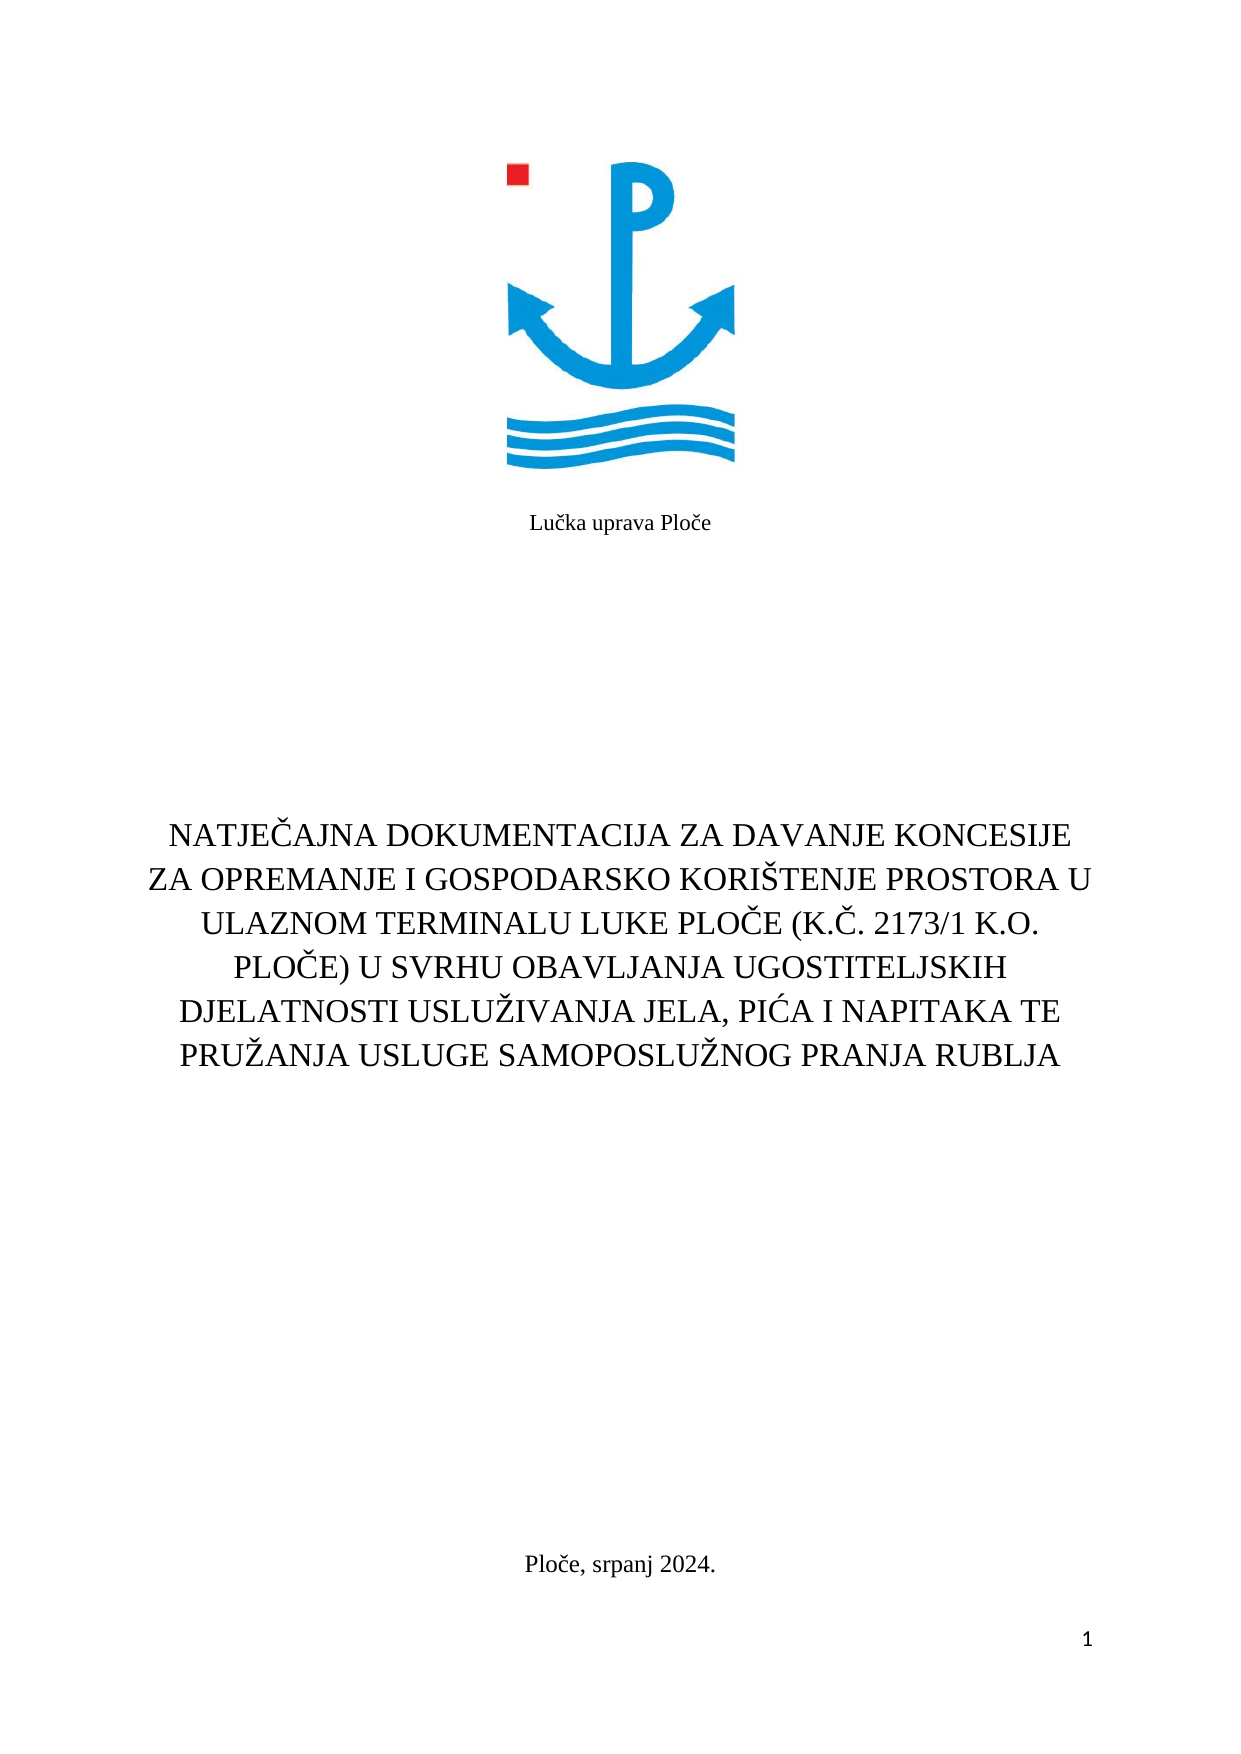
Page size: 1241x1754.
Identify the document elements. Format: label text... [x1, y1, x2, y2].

text Ploče, srpanj 2024. [148, 1549, 1093, 1577]
text Lučka uprava Ploče [148, 508, 1093, 535]
picture [380, 147, 861, 484]
text NATJEČAJNA DOKUMENTACIJA ZA DAVANJE KONCESIJE ZA OPREMANJE I GOSPODARSKO KORIŠTENJE PROSTORA U ULAZNOM TERMINALU LUKE PLOČE (K.Č. 2173/1 K.O. PLOČE) U SVRHU OBAVLJANJA UGOSTITELJSKIH DJELATNOSTI USLUŽIVANJA JELA, PIĆA I NAPITAKA TE PRUŽANJA USLUGE SAMOPOSLUŽNOG PRANJA RUBLJA [148, 815, 1093, 1073]
